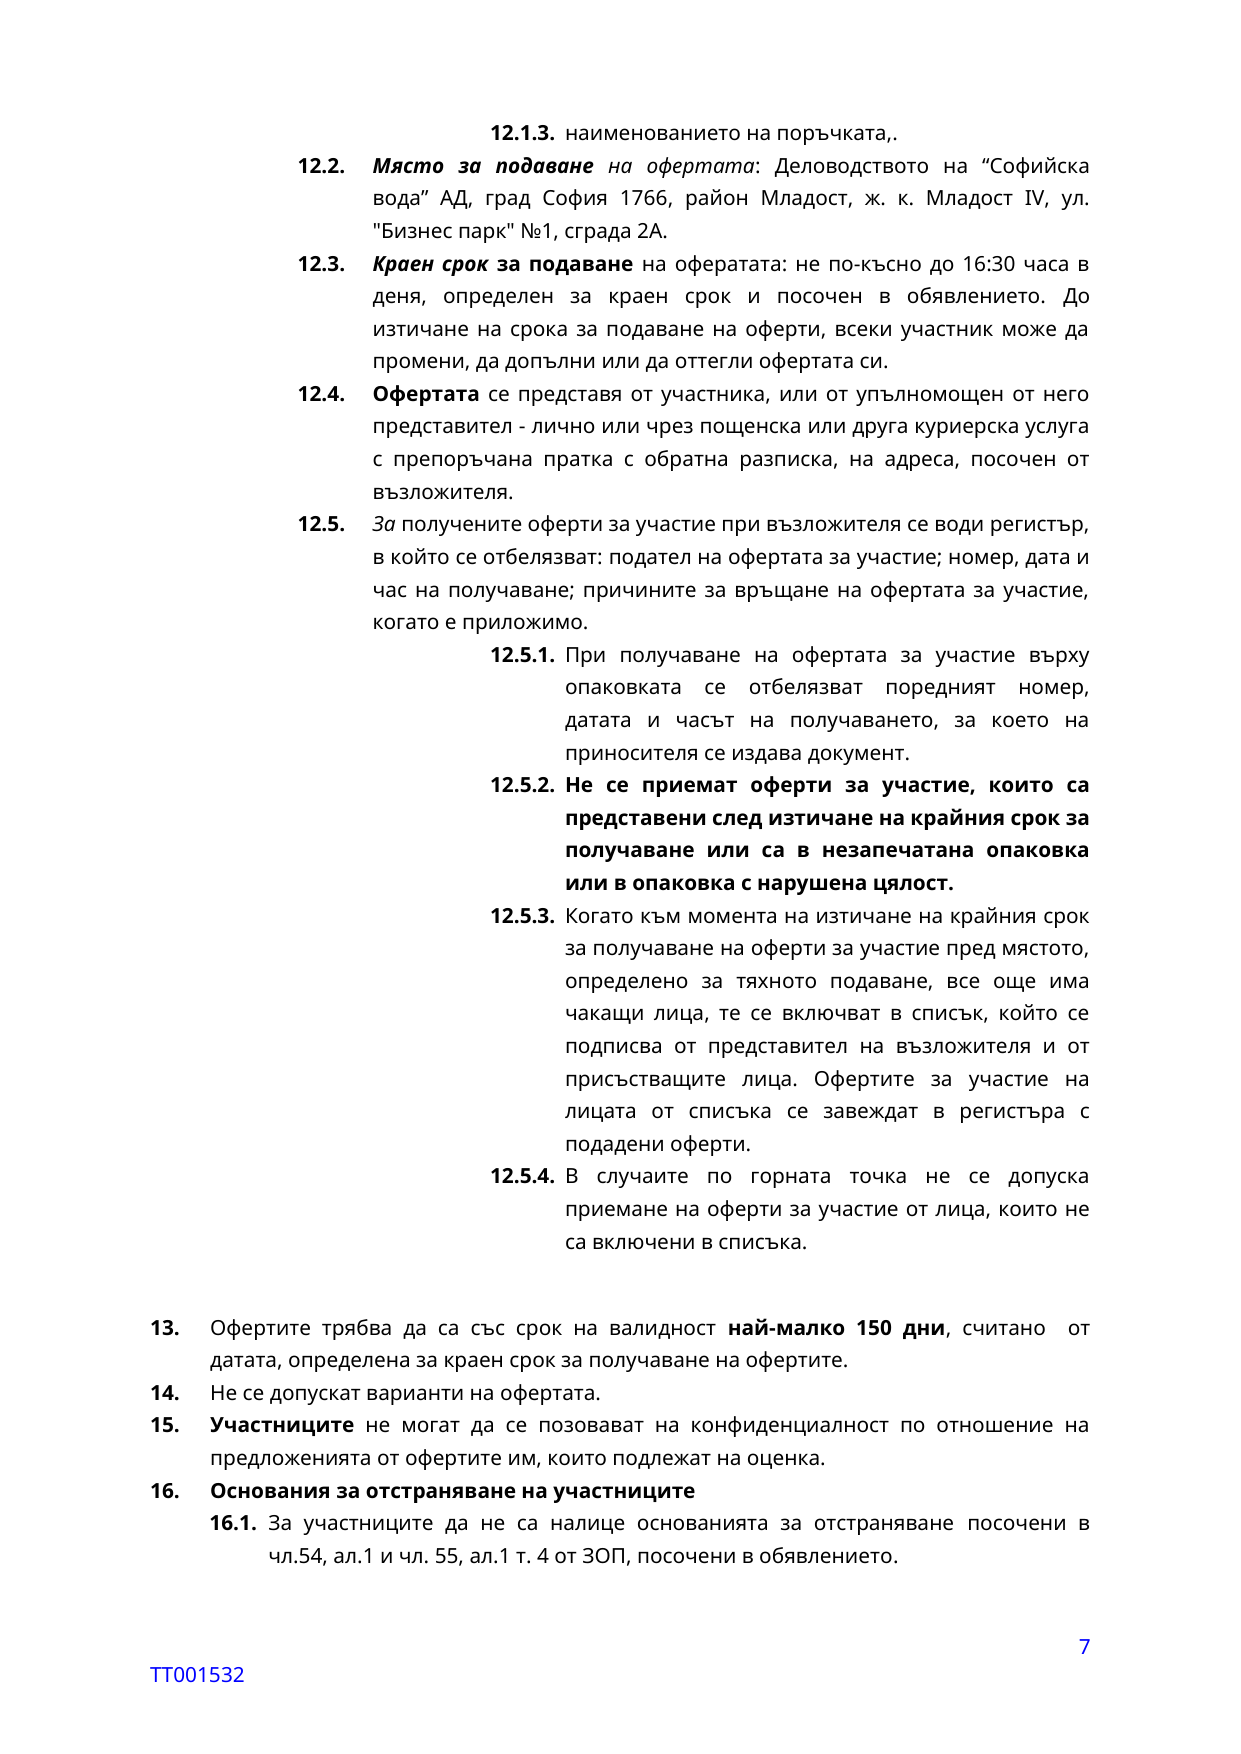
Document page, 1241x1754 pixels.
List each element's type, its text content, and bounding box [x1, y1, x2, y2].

list Офертите трябва да са със срок на валидност най-малко 150 дни, считано от датата, определена за краен срок за получаване на офертите. [150, 1313, 1090, 1374]
list Когато към момента на изтичане на крайния срок за получаване на оферти за участие пред мястото, определено за тяхното подаване, все още има чакащи лица, те се включват в списък, който се подписва от представител на възложителя и от присъстващите лица. Офертите за участие на лицата от списъка се завеждат в регистъра с подадени оферти. [490, 901, 1090, 1157]
list В случаите по горната точка не се допуска приемане на оферти за участие от лица, които не са включени в списъка. [490, 1162, 1090, 1255]
list Офертата се представя от участника, или от упълномощен от него представител - лично или чрез пощенска или друга куриерска услуга с препоръчана пратка с обратна разписка, на адреса, посочен от възложителя. [297, 379, 1090, 505]
list Основания за отстраняване на участниците [150, 1476, 1090, 1504]
list Участниците не могат да се позовават на конфиденциалност по отношение на предложенията от офертите им, които подлежат на оценка. [150, 1411, 1090, 1472]
list Не се допускат варианти на офертата. [150, 1378, 1090, 1406]
list За получените оферти за участие при възложителя се води регистър, в който се отбелязват: подател на офертата за участие; номер, дата и час на получаване; причините за връщане на офертата за участие, когато е приложимо. [297, 509, 1090, 636]
list Място за подаване на офертата: Деловодството на “Софийска вода” АД, град София 1766, район Младост, ж. к. Младост ІV, ул. "Бизнес парк" №1, сграда 2А. [297, 151, 1090, 244]
list Не се приемат оферти за участие, които са представени след изтичане на крайния срок за получаване или са в незапечатана опаковка или в опаковка с нарушена цялост. [490, 770, 1090, 897]
list При получаване на офертата за участие върху опаковката се отбелязват поредният номер, датата и часът на получаването, за което на приносителя се издава документ. [490, 640, 1090, 766]
list Краен срок за подаване на офератата: не по-късно до 16:30 часа в деня, определен за краен срок и посочен в обявлението. До изтичане на срока за подаване на оферти, всеки участник може да промени, да допълни или да оттегли офертата си. [297, 249, 1090, 375]
list За участниците да не са налице основанията за отстраняване посочени в чл.54, ал.1 и чл. 55, ал.1 т. 4 от ЗОП, посочени в обявлението. [209, 1508, 1090, 1569]
list наименованието на поръчката,. [490, 118, 1090, 147]
